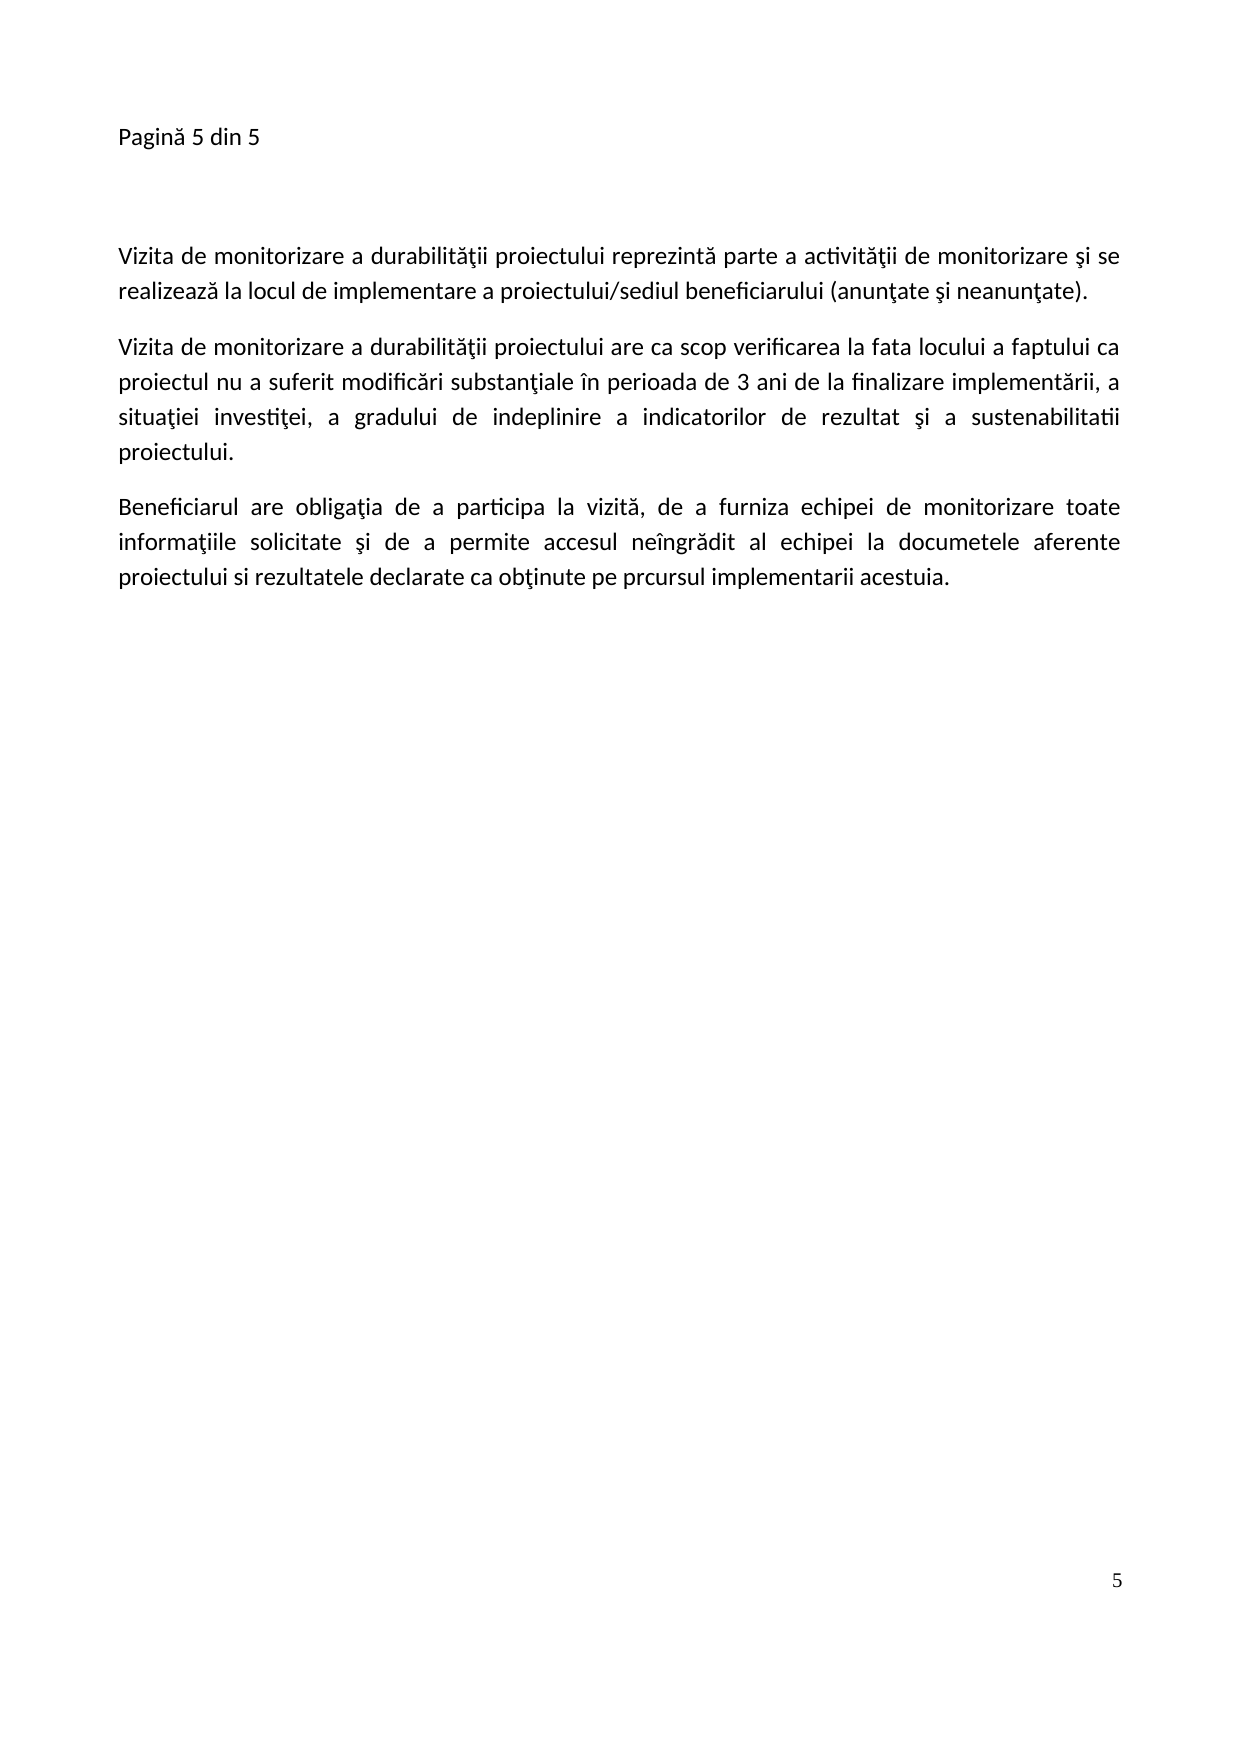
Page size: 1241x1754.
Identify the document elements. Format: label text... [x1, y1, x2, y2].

text Vizita de monitorizare a durabilităţii proiectului reprezintă parte a activităţii de monitorizare şi se realizează la locul de implementare a proiectului/sediul beneficiarului (anunţate şi neanunţate). [118, 240, 1122, 305]
text Beneficiarul are obligaţia de a participa la vizită, de a furniza echipei de monitorizare toate informaţiile solicitate şi de a permite accesul neîngrădit al echipei la documetele aferente proiectului si rezultatele declarate ca obţinute pe prcursul implementarii acestuia. [118, 492, 1122, 592]
text Vizita de monitorizare a durabilităţii proiectului are ca scop verificarea la fata locului a faptului ca proiectul nu a suferit modificări substanţiale în perioada de 3 ani de la finalizare implementării, a situaţiei investiţei, a gradului de indeplinire a indicatorilor de rezultat şi a sustenabilitatii proiectului. [118, 331, 1122, 466]
